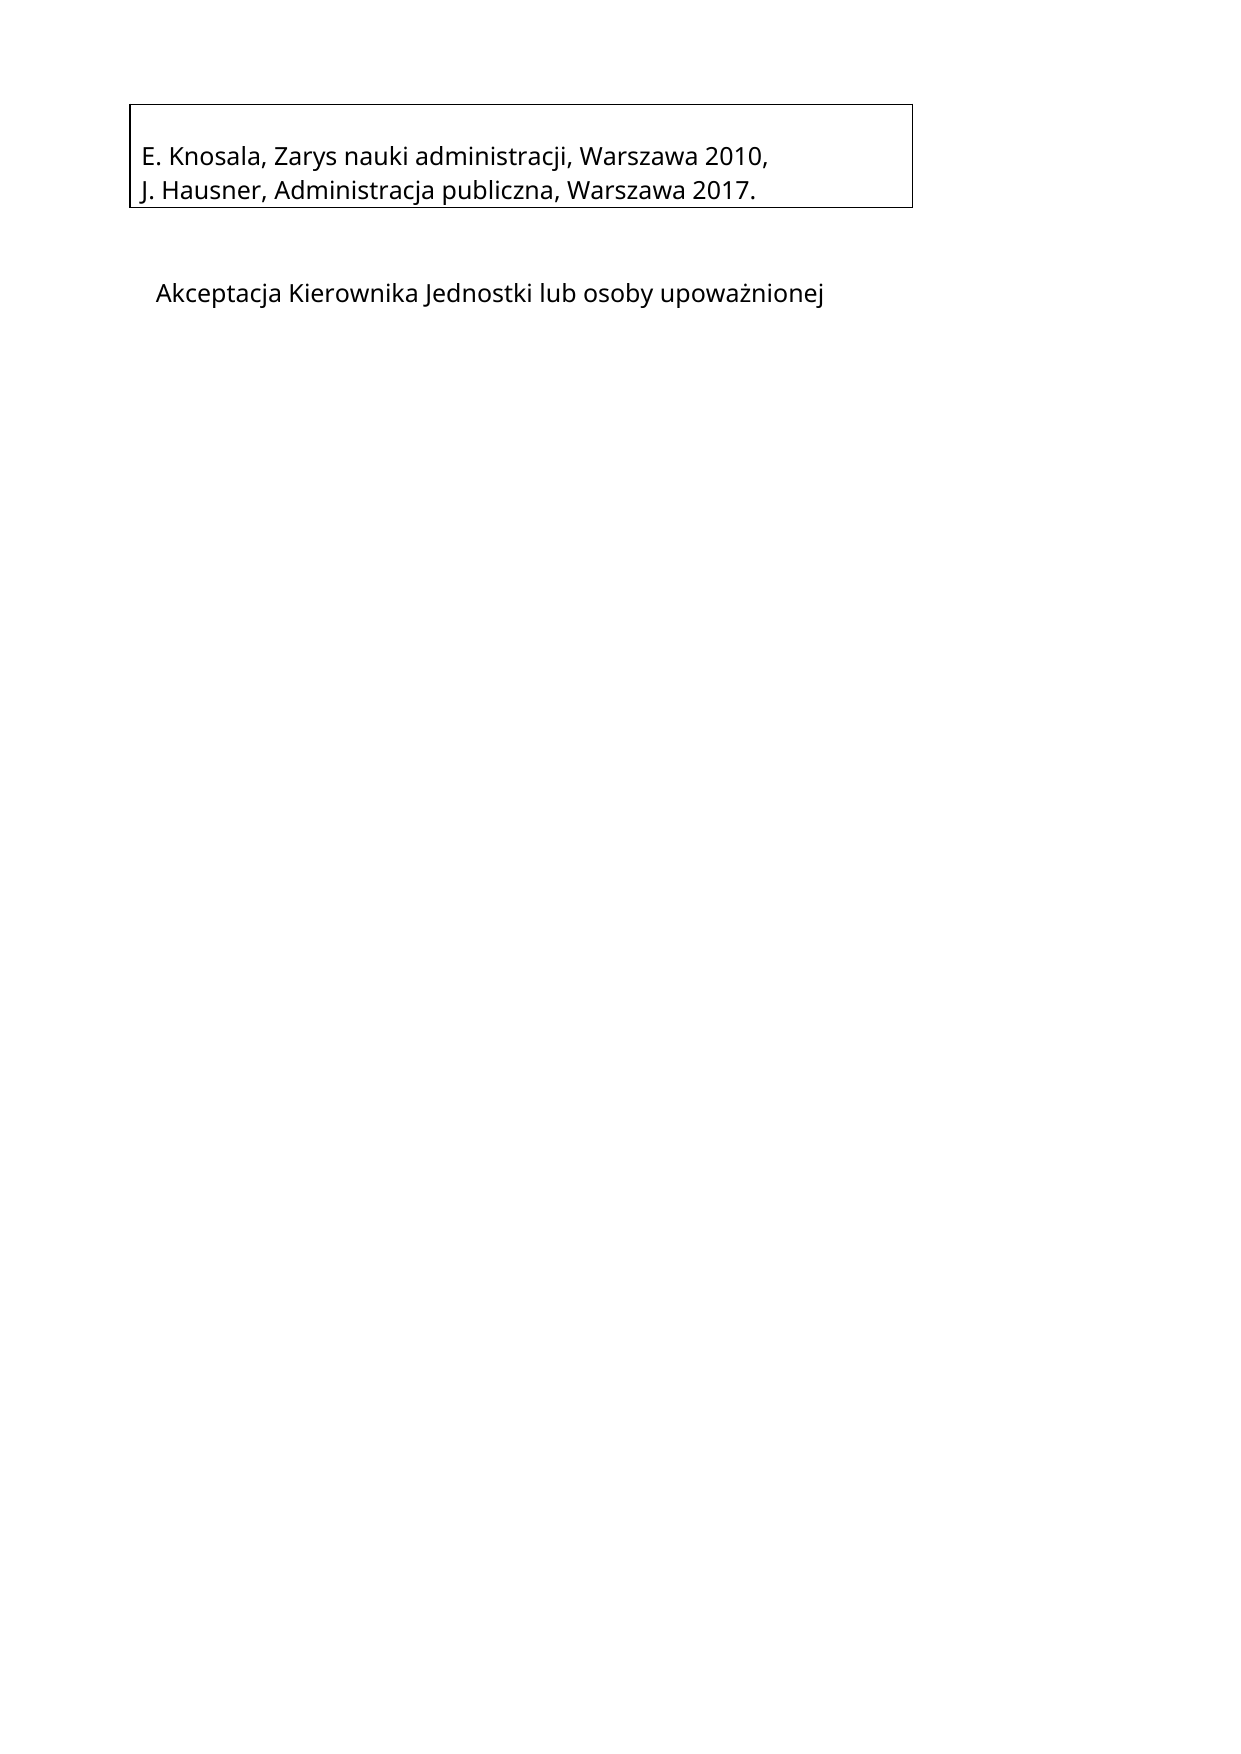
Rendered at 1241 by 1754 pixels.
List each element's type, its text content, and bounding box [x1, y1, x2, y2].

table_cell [131, 105, 912, 207]
text Akceptacja Kierownika Jednostki lub osoby upoważnionej [156, 276, 1122, 310]
